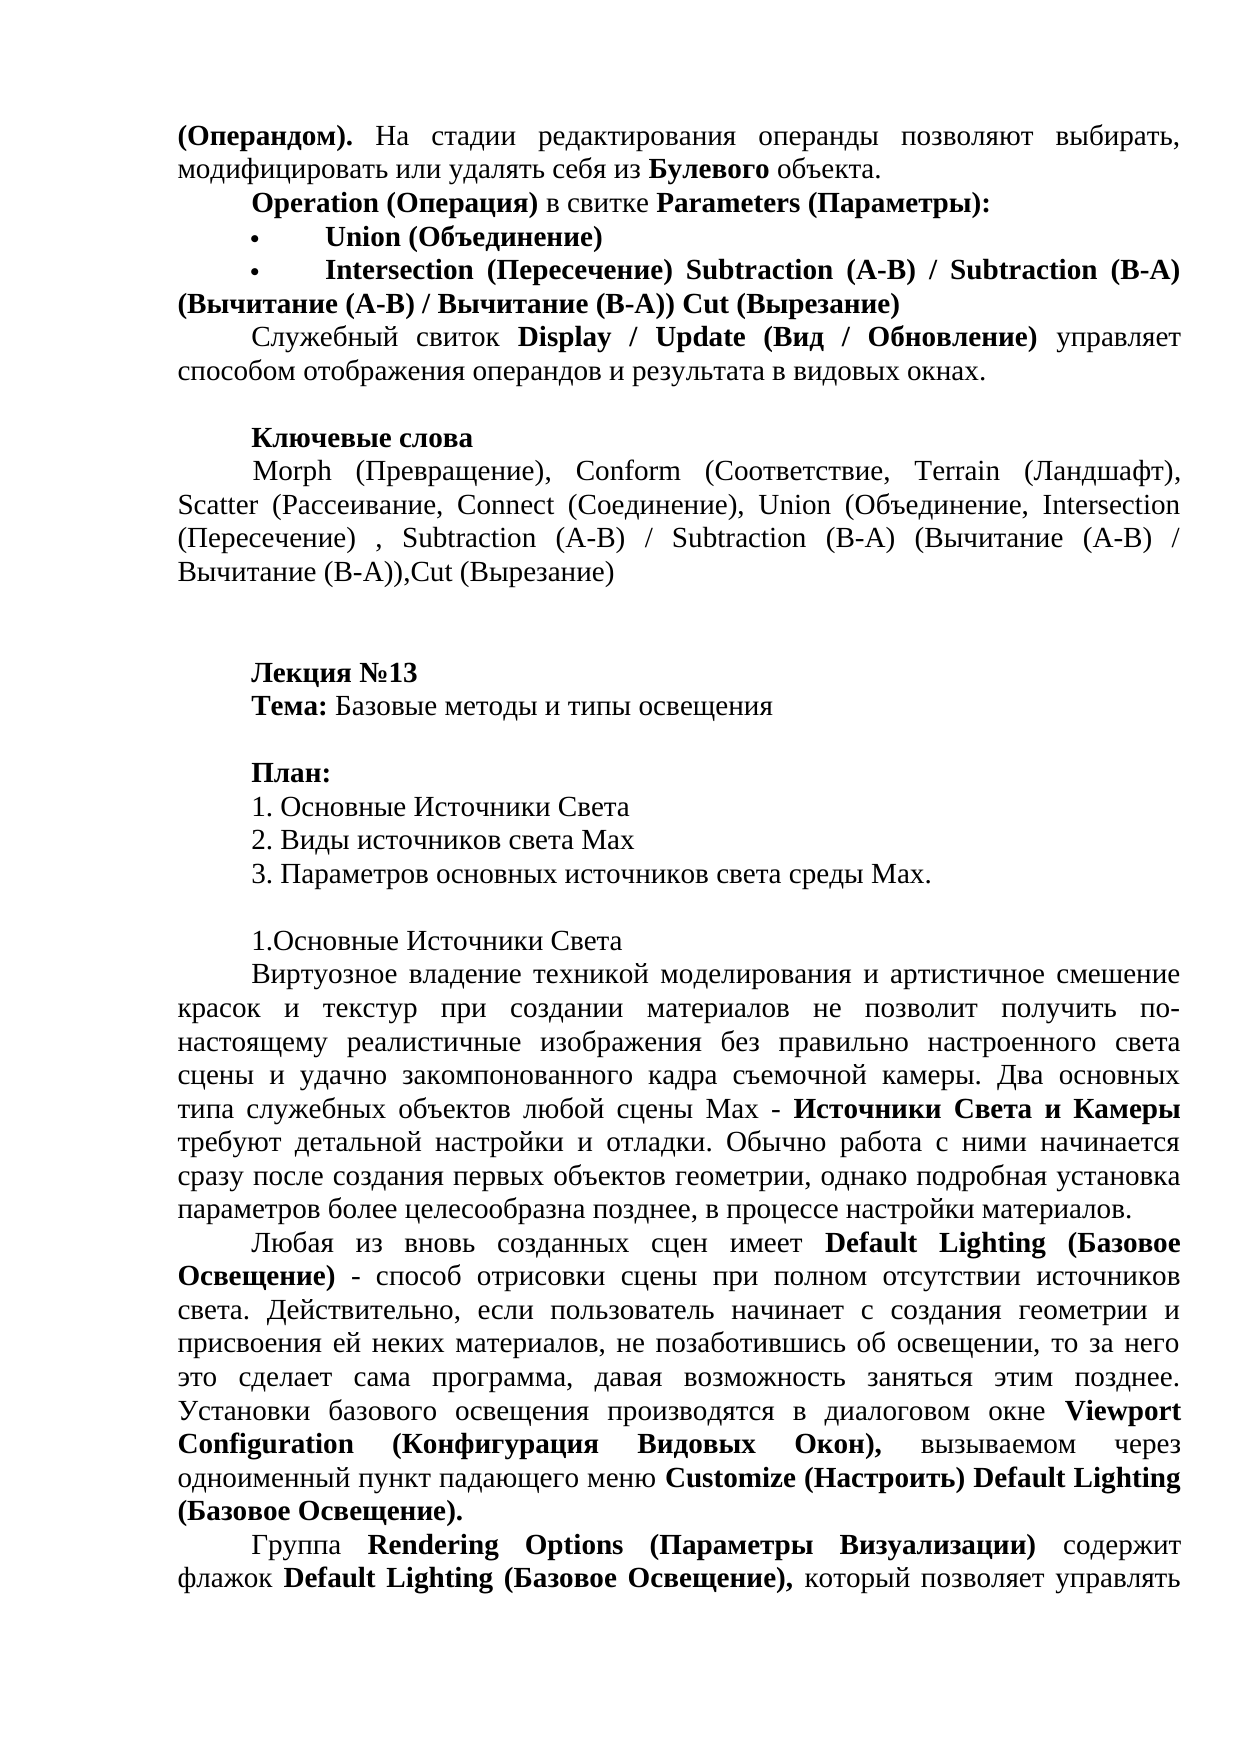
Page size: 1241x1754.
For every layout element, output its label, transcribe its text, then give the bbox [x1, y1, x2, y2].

text Любая из вновь созданных сцен имеет Default Lighting (Базовое Освещение) - способ отрисовки сцены при полном отсутствии источников света. Действительно, если пользователь начинает с создания геометрии и присвоения ей неких материалов, не позаботившись об освещении, то за него это сделает сама программа, давая возможность заняться этим позднее. Установки базового освещения производятся в диалоговом окне Viewport Configuration (Конфигурация Видовых Окон), вызываемом через одноименный пункт падающего меню Customize (Настроить) Default Lighting (Базовое Освещение). [177, 1225, 1181, 1527]
text Morph (Превращение), Conform (Соответствие, Terrain (Ландшафт), Scatter (Рассеивание, Connect (Соединение), Union (Объединение, Intersection (Пересечение) , Subtraction (А-В) / Subtraction (В-А) (Вычитание (А-В) / Вычитание (В-А)),Cut (Вырезание) [177, 453, 1181, 588]
list Intersection (Пересечение) Subtraction (А-В) / Subtraction (В-А) (Вычитание (А-В) / Вычитание (В-А)) Cut (Вырезание) [177, 252, 1181, 319]
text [177, 1527, 1181, 1594]
text 3. Параметров основных источников света среды Мах. [177, 856, 1181, 889]
text План: [177, 755, 1181, 789]
text 1. Основные Источники Света [177, 789, 1181, 822]
text Виртуозное владение техникой моделирования и артистичное смешение красок и текстур при создании материалов не позволит получить по-настоящему реалистичные изображения без правильно настроенного света сцены и удачно закомпонованного кадра съемочной камеры. Два основных типа служебных объектов любой сцены Мах - Источники Света и Камеры требуют детальной настройки и отладки. Обычно работа с ними начинается сразу после создания первых объектов геометрии, однако подробная установка параметров более целесообразна позднее, в процессе настройки материалов. [177, 957, 1181, 1225]
text Лекция №13 [177, 655, 1181, 688]
text 1.Основные Источники Света [177, 923, 1181, 957]
text Operation (Операция) в свитке Parameters (Параметры): [177, 185, 1181, 219]
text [177, 118, 1181, 185]
text Служебный свиток Display / Update (Вид / Обновление) управляет способом отображения операндов и результата в видовых окнах. [177, 319, 1181, 386]
text Ключевые слова [177, 420, 1181, 453]
text Тема: Базовые методы и типы освещения [177, 688, 1181, 722]
text 2. Виды источников света Мах [177, 822, 1181, 856]
list Union (Объединение) [177, 219, 1181, 252]
